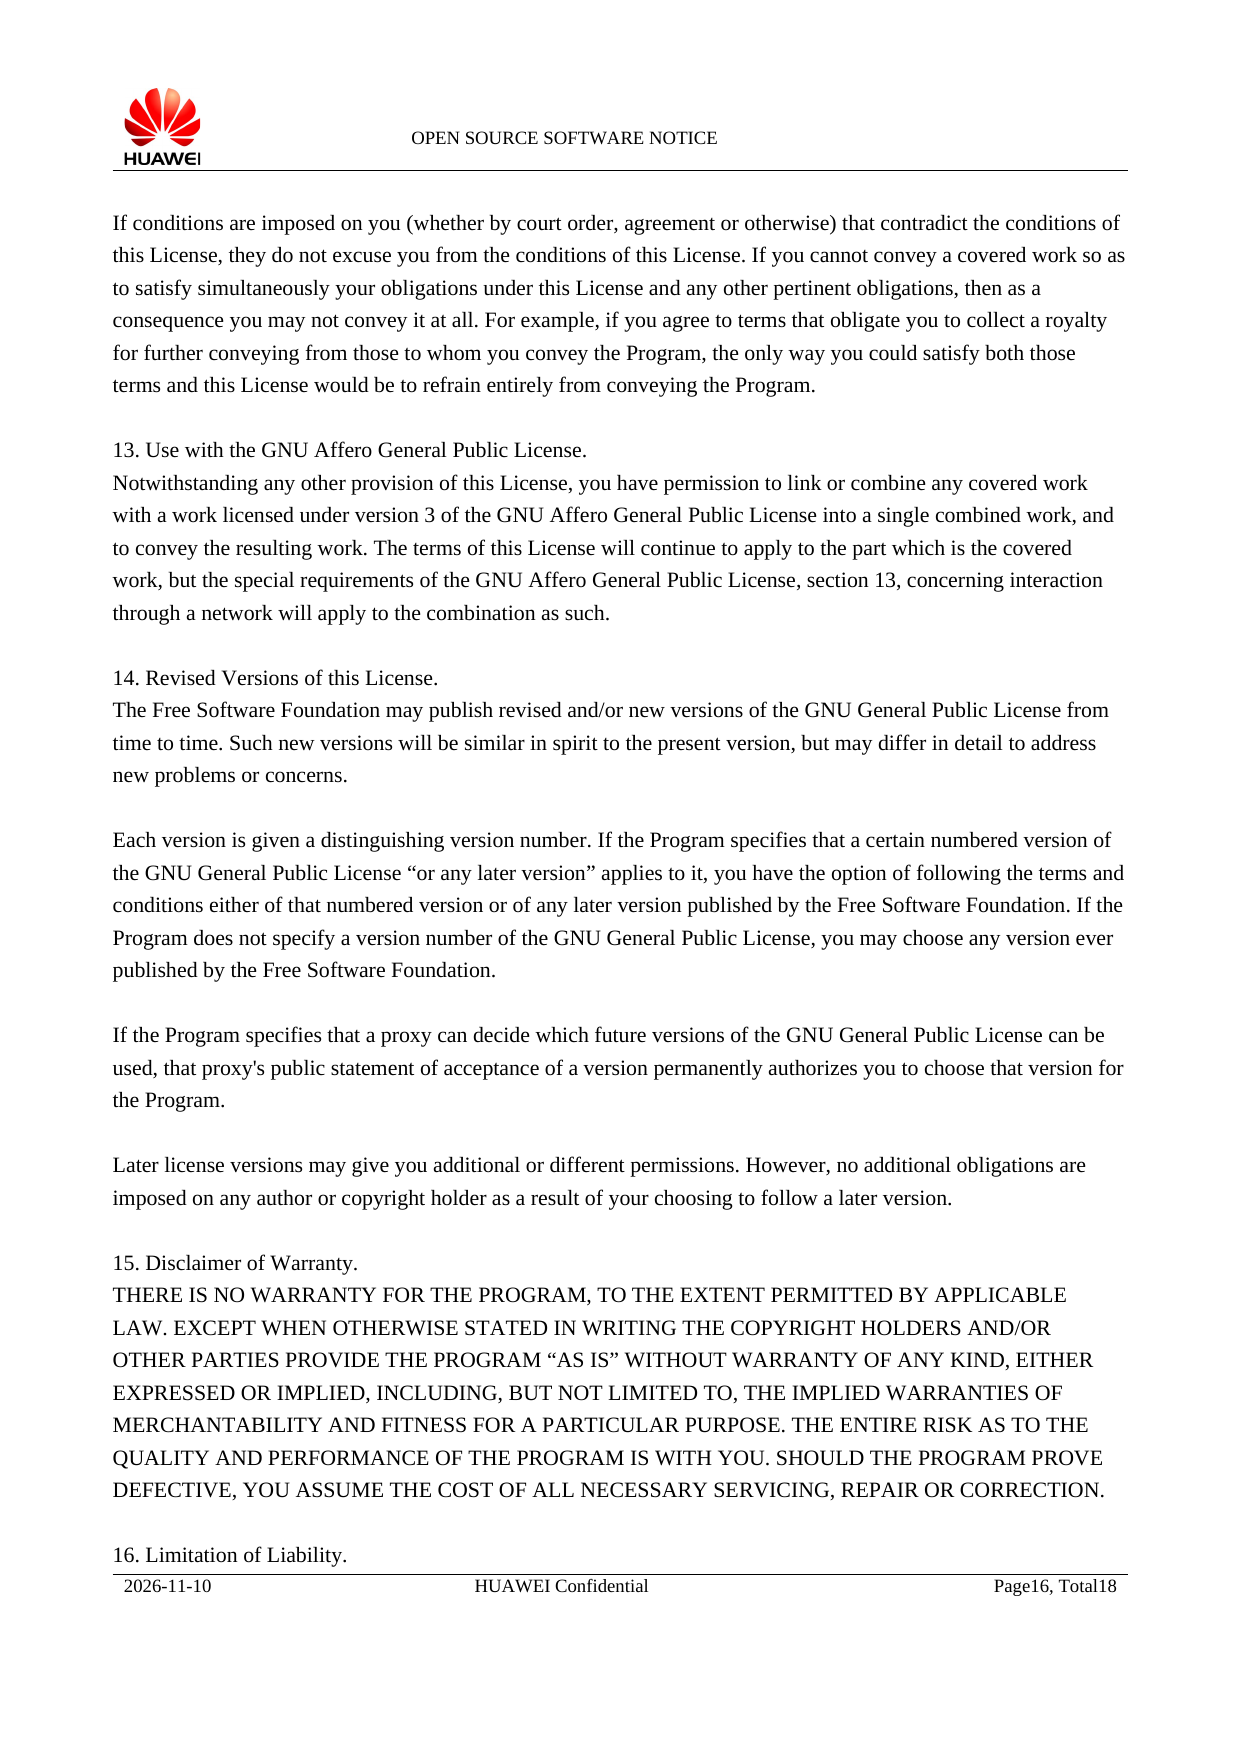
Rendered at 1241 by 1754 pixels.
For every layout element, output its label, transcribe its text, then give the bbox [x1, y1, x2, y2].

picture [124, 88, 201, 165]
